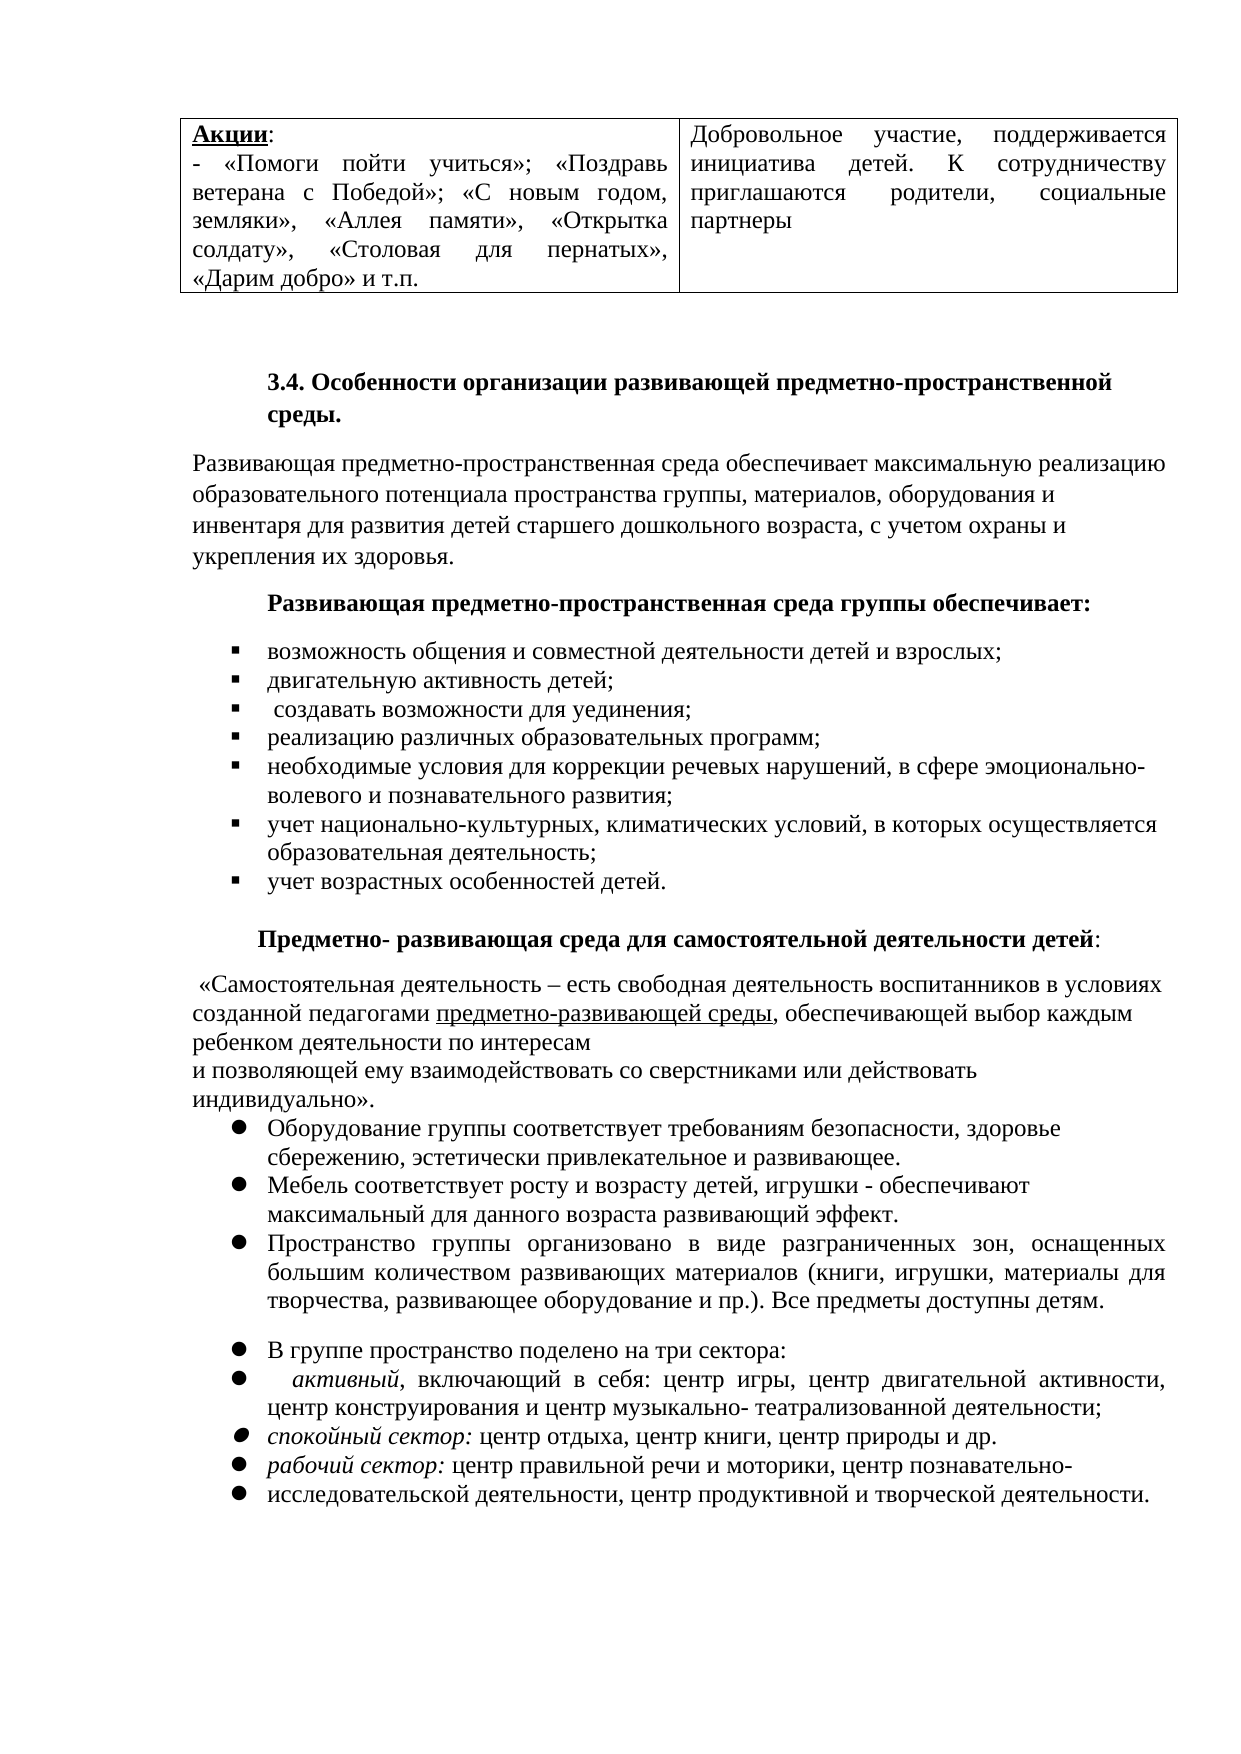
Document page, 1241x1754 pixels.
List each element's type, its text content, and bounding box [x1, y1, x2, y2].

list В группе пространство поделено на три сектора: [229, 1335, 1167, 1364]
list необходимые условия для коррекции речевых нарушений, в сфере эмоционально- волевого и познавательного развития; [229, 751, 1167, 809]
text 3.4. Особенности организации развивающей предметно-пространственной среды. [267, 367, 1167, 428]
list рабочий сектор: центр правильной речи и моторики, центр познавательно- [229, 1450, 1167, 1479]
list двигательную активность детей; [229, 665, 1167, 694]
list спокойный сектор: центр отдыха, центр книги, центр природы и др. [229, 1421, 1167, 1450]
list исследовательской деятельности, центр продуктивной и творческой деятельности. [229, 1479, 1167, 1507]
text «Самостоятельная деятельность – есть свободная деятельность воспитанников в условиях созданной педагогами предметно-развивающей среды, обеспечивающей выбор каждым ребенком деятельности по интересам [192, 969, 1167, 1055]
list Мебель соответствует росту и возрасту детей, игрушки - обеспечивают максимальный для данного возраста развивающий эффект. [229, 1170, 1167, 1228]
list учет возрастных особенностей детей. [229, 866, 1167, 895]
text и позволяющей ему взаимодействовать со сверстниками или действовать индивидуально». [192, 1055, 1167, 1113]
table_cell Акции: - «Помоги пойти учиться»; «Поздравь ветерана с Победой»; «С новым годом, земляки», «Аллея памяти», «Открытка солдату», «Столовая для пернатых», «Дарим добро» и т.п. [181, 119, 679, 292]
list создавать возможности для уединения; [229, 694, 1167, 722]
list реализацию различных образовательных программ; [229, 722, 1167, 751]
table_cell Добровольное участие, поддерживается инициатива детей. К сотрудничеству приглашаются родители, социальные партнеры [680, 119, 1177, 292]
list возможность общения и совместной деятельности детей и взрослых; [229, 636, 1167, 665]
list Оборудование группы соответствует требованиям безопасности, здоровье сбережению, эстетически привлекательное и развивающее. [229, 1113, 1167, 1170]
text Предметно- развивающая среда для самостоятельной деятельности детей: [192, 924, 1167, 952]
text Развивающая предметно-пространственная среда обеспечивает максимальную реализацию образовательного потенциала пространства группы, материалов, оборудования и инвентаря для развития детей старшего дошкольного возраста, с учетом охраны и укрепления их здоровья. [192, 448, 1167, 569]
list учет национально-культурных, климатических условий, в которых осуществляется образовательная деятельность; [229, 809, 1167, 866]
list Пространство группы организовано в виде разграниченных зон, оснащенных большим количеством развивающих материалов (книги, игрушки, материалы для творчества, развивающее оборудование и пр.). Все предметы доступны детям. [229, 1228, 1167, 1314]
text Развивающая предметно-пространственная среда группы обеспечивает: [267, 588, 1167, 617]
list активный, включающий в себя: центр игры, центр двигательной активности, центр конструирования и центр музыкально- театрализованной деятельности; [229, 1364, 1167, 1421]
